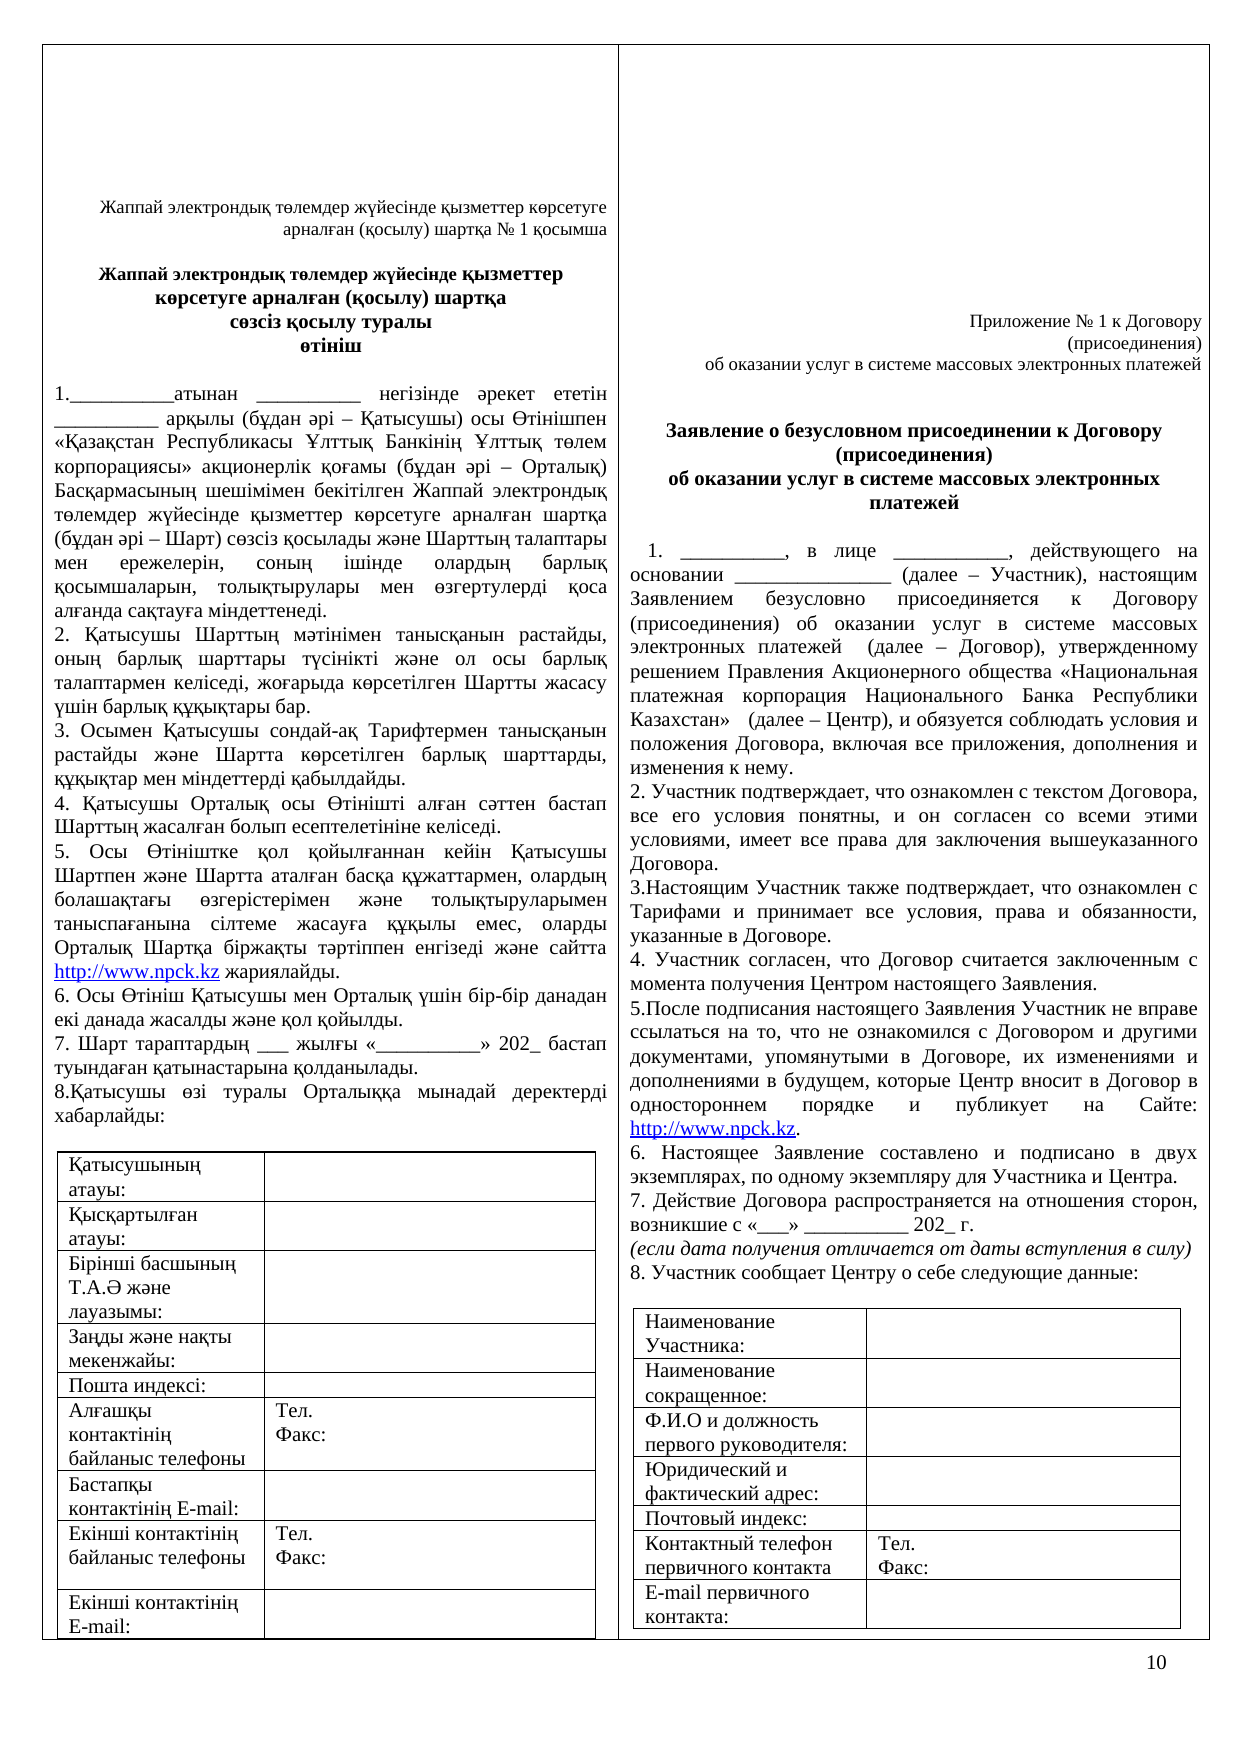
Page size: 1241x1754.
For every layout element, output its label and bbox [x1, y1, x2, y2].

table_header [619, 45, 1209, 1639]
table_header [43, 45, 618, 1639]
